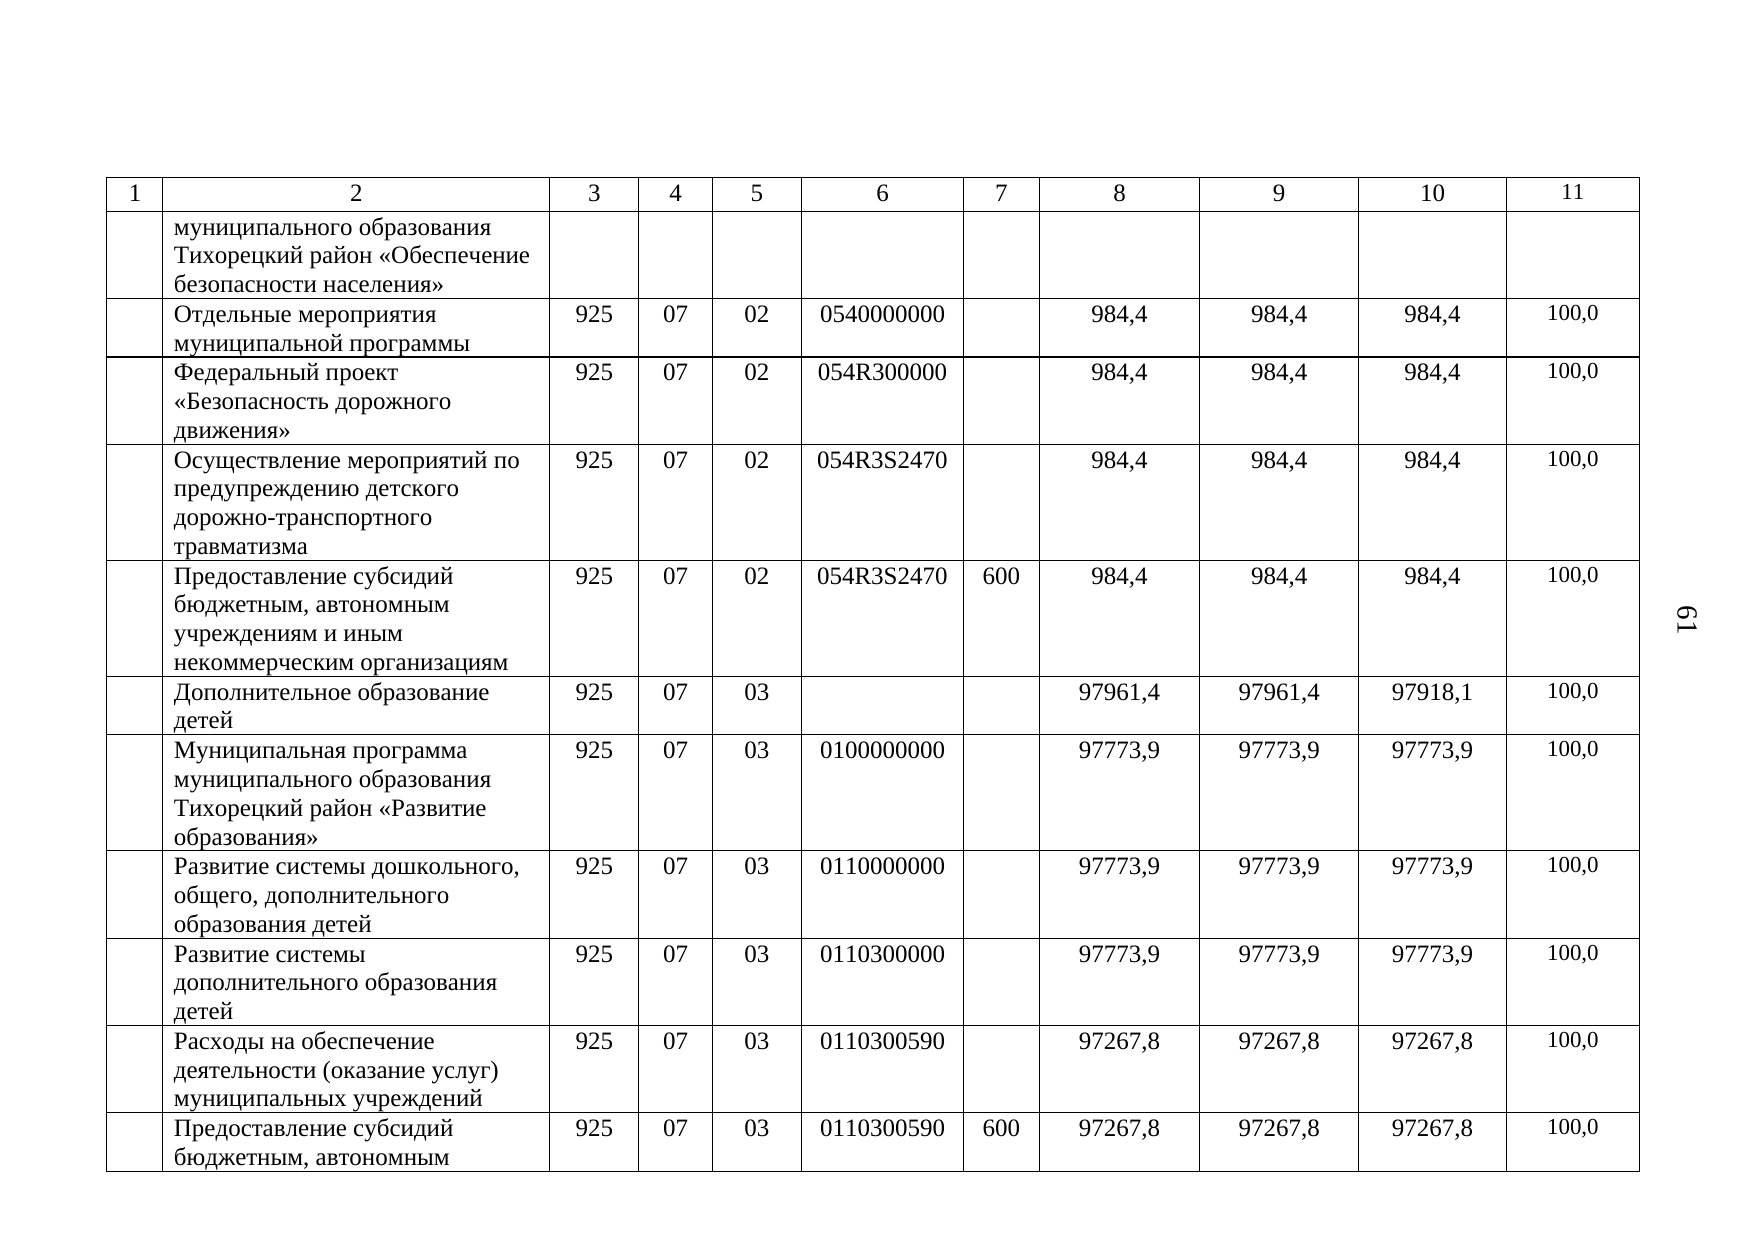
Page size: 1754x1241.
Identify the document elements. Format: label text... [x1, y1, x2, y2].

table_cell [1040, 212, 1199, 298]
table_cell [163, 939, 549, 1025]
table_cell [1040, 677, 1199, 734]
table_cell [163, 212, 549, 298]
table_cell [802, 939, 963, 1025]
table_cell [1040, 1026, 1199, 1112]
table_header 9 [1200, 178, 1358, 211]
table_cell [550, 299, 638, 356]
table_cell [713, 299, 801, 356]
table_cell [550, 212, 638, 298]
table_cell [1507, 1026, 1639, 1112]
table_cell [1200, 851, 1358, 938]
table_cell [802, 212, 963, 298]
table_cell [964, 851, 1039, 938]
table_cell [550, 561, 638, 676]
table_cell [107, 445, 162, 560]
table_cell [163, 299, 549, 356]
table_header 5 [713, 178, 801, 211]
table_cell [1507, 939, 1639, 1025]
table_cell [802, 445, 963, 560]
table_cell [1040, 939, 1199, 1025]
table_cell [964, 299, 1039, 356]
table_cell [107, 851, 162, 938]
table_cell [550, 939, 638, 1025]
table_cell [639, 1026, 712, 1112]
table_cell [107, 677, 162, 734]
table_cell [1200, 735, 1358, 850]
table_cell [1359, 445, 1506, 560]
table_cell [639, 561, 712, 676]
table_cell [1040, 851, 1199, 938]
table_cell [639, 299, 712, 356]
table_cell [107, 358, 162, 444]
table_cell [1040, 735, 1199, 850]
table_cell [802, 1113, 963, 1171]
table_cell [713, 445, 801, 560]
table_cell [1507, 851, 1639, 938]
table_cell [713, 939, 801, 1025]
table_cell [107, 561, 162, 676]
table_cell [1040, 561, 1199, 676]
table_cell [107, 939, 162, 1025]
table_header 2 [163, 178, 549, 211]
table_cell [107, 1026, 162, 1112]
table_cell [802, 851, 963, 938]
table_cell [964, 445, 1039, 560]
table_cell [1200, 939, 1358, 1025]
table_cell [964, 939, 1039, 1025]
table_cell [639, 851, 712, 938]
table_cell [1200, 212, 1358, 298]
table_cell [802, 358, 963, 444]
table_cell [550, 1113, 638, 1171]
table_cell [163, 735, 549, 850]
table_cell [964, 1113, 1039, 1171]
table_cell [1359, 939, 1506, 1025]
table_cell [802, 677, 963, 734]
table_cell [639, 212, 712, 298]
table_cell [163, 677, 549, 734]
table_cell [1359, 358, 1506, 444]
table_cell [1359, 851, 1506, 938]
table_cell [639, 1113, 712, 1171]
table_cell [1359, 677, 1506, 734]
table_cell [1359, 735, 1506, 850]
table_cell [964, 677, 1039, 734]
table_header 10 [1359, 178, 1506, 211]
table_header 3 [550, 178, 638, 211]
table_header 1 [107, 178, 162, 211]
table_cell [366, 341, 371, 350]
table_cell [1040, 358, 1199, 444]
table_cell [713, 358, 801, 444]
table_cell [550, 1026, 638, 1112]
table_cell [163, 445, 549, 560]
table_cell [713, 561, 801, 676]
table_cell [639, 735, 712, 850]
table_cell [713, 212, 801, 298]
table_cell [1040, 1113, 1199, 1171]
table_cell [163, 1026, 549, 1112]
table_header 11 [1507, 178, 1639, 211]
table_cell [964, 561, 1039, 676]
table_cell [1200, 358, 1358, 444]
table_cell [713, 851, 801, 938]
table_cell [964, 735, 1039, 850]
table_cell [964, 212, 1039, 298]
table_header 6 [802, 178, 963, 211]
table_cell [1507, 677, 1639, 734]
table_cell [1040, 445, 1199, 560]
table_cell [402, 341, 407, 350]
table_header 4 [639, 178, 712, 211]
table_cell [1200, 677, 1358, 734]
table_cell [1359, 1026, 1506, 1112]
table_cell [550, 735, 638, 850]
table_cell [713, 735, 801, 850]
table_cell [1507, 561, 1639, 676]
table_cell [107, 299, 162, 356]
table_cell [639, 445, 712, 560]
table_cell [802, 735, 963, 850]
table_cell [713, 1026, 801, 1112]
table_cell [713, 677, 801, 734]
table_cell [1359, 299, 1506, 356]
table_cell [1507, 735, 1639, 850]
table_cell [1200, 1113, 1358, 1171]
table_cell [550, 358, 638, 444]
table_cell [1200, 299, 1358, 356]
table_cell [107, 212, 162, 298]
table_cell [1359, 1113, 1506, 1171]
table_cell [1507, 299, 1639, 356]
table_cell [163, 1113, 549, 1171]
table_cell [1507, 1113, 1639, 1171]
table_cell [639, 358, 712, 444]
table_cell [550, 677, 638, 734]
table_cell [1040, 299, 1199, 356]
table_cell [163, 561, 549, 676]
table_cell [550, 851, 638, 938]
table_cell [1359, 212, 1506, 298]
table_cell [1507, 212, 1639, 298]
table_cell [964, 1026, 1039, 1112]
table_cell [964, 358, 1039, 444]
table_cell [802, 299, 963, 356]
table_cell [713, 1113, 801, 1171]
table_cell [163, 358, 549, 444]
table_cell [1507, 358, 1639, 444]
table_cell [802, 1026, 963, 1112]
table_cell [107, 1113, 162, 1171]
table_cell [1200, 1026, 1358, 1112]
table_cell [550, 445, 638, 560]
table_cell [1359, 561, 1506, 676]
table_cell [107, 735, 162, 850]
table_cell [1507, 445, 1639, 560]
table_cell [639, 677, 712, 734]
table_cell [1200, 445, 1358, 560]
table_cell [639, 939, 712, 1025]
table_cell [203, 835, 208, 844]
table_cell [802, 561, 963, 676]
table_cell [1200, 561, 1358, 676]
table_header 7 [964, 178, 1039, 211]
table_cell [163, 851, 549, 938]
table_header 8 [1040, 178, 1199, 211]
